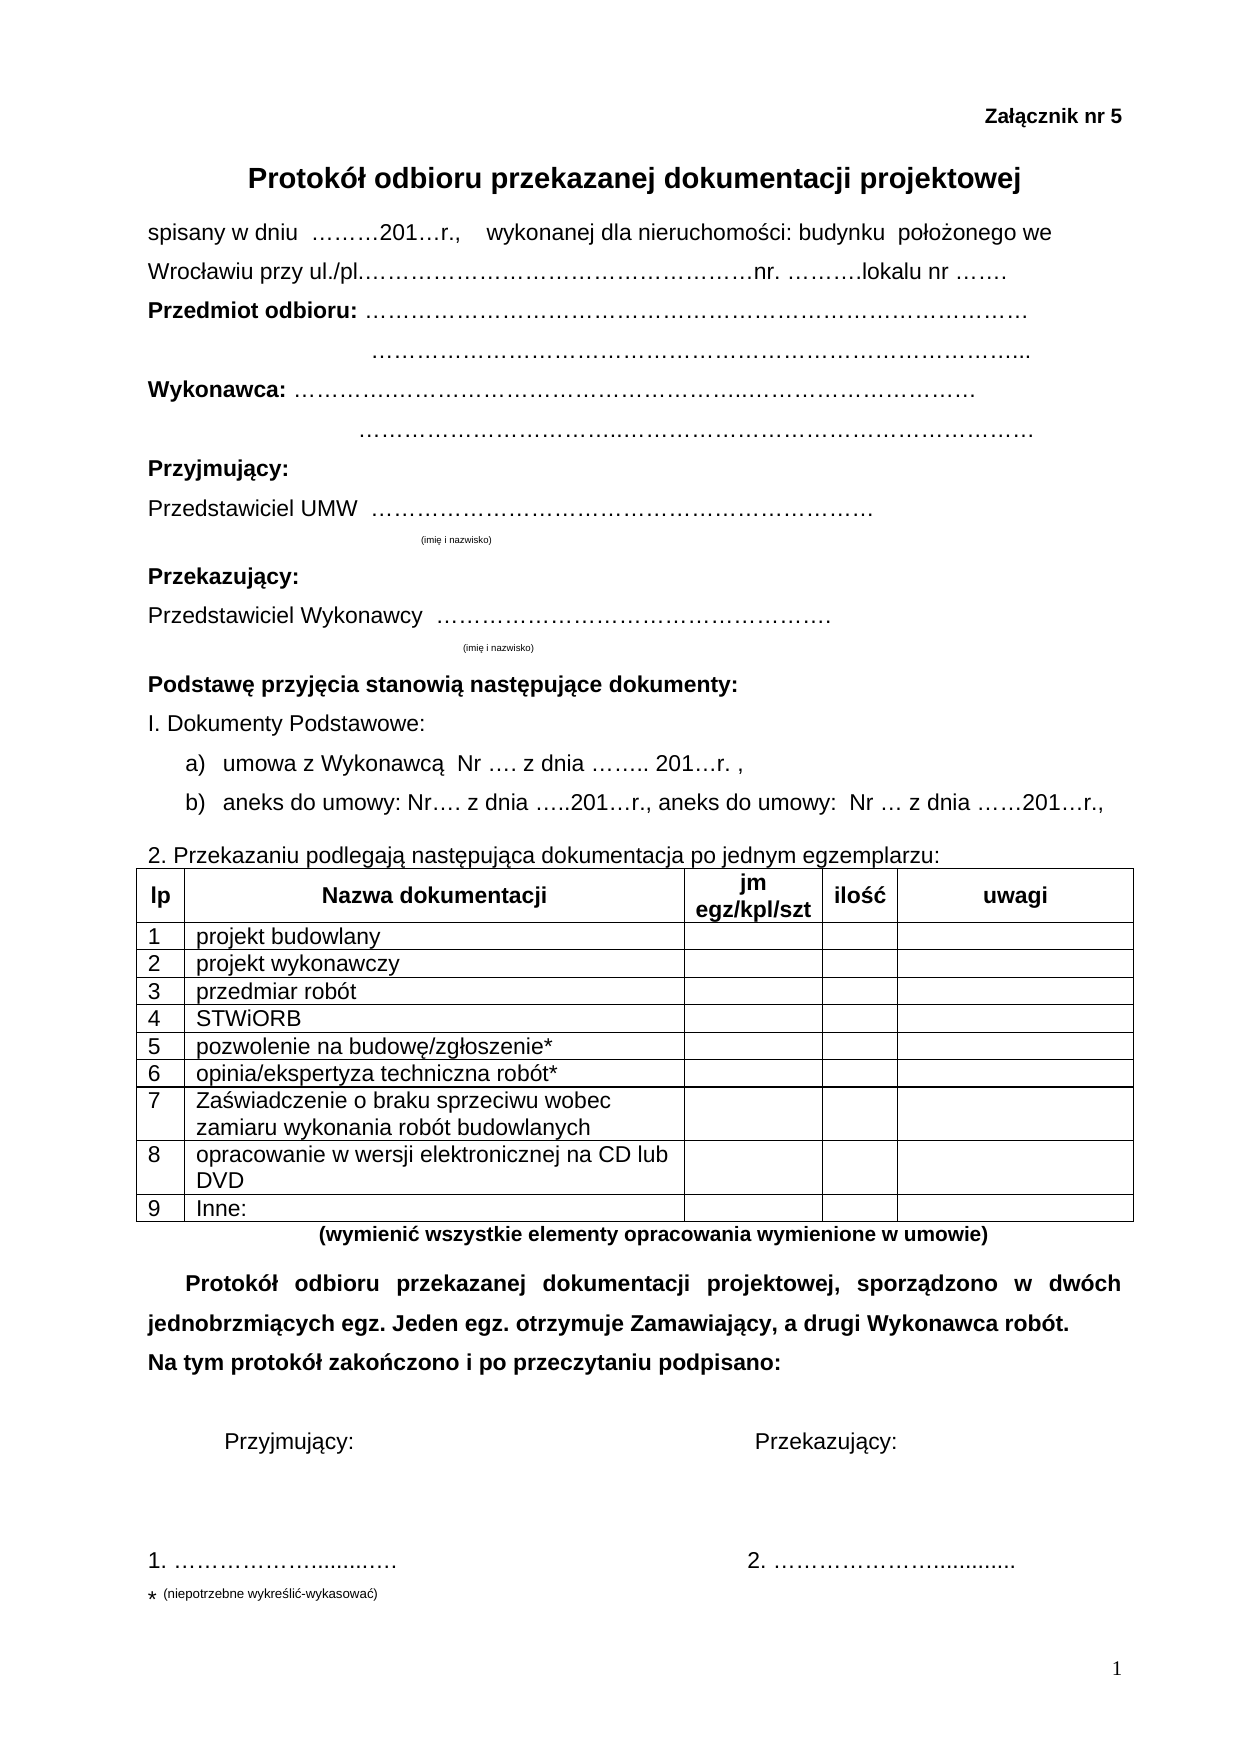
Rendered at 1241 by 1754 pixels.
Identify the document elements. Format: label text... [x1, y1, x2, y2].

text Przekazujący: [148, 563, 1122, 589]
text (wymienić wszystkie elementy opracowania wymienione w umowie) [185, 1222, 1122, 1246]
text Przedstawiciel UMW ………………………………………………………… [148, 495, 1122, 521]
table_cell STWiORB [185, 1005, 684, 1032]
text Przedmiot odbioru: …………………………………………………………………………… [148, 297, 1122, 324]
table_cell 6 [137, 1060, 184, 1086]
text Wykonawca: ………….………………………………………..………………………… [148, 376, 1122, 403]
text Przyjmujący: Przekazujący: [148, 1428, 1122, 1454]
text Przedstawiciel Wykonawcy ……………………………………………. [148, 602, 1122, 629]
table_header uwagi [898, 869, 1133, 922]
table_cell [823, 1060, 897, 1086]
table_cell [685, 1033, 822, 1059]
table_cell [823, 1088, 897, 1140]
text I. Dokumenty Podstawowe: [148, 710, 1122, 737]
table_cell pozwolenie na budowę/zgłoszenie* [185, 1033, 684, 1059]
table_cell Zaświadczenie o braku sprzeciwu wobec zamiaru wykonania robót budowlanych [185, 1088, 684, 1140]
table_cell [685, 1195, 822, 1221]
text Na tym protokół zakończono i po przeczytaniu podpisano: [148, 1349, 1122, 1376]
table_cell [685, 978, 822, 1004]
table_cell projekt budowlany [185, 923, 684, 949]
table_cell 4 [137, 1005, 184, 1032]
text * (niepotrzebne wykreślić-wykasować) [148, 1586, 1122, 1612]
text 1. ……………….........…. 2. …………………............. [148, 1547, 1122, 1573]
table_cell [685, 1060, 822, 1086]
table_cell [898, 1060, 1133, 1086]
table_cell 8 [137, 1141, 184, 1194]
table_cell [823, 950, 897, 977]
list umowa z Wykonawcą Nr …. z dnia …….. 201…r. , [185, 750, 1122, 776]
table_header Nazwa dokumentacji [185, 869, 684, 922]
table_cell [685, 950, 822, 977]
table_cell 2 [137, 950, 184, 977]
table_cell [685, 1141, 822, 1194]
text Protokół odbioru przekazanej dokumentacji projektowej, sporządzono w dwóch jednobrzmiących egz. Jeden egz. otrzymuje Zamawiający, a drugi Wykonawca robót. [148, 1270, 1122, 1336]
table_cell [685, 923, 822, 949]
text …………………………………………………………………………... [148, 337, 1122, 363]
table_cell [823, 1033, 897, 1059]
table_cell [898, 1195, 1133, 1221]
text (imię i nazwisko) [148, 534, 1122, 553]
table_cell 5 [137, 1033, 184, 1059]
table_cell 9 [137, 1195, 184, 1221]
table_cell przedmiar robót [185, 978, 684, 1004]
table_cell opinia/ekspertyza techniczna robót* [185, 1060, 684, 1086]
table_cell opracowanie w wersji elektronicznej na CD lub DVD [185, 1141, 684, 1194]
text Załącznik nr 5 [148, 103, 1122, 127]
text ……………………………..……………………………………………… [148, 416, 1122, 442]
list aneks do umowy: Nr…. z dnia …..201…r., aneks do umowy: Nr … z dnia ……201…r., [185, 789, 1122, 816]
text Przyjmujący: [148, 455, 1122, 482]
table_header lp [137, 869, 184, 922]
table_header jm egz/kpl/szt [685, 869, 822, 922]
table_cell Inne: [185, 1195, 684, 1221]
text 2. Przekazaniu podlegają następująca dokumentacja po jednym egzemplarzu: [148, 842, 1122, 868]
table_cell [823, 1141, 897, 1194]
table_cell 1 [137, 923, 184, 949]
table_cell projekt wykonawczy [185, 950, 684, 977]
table_cell [823, 1195, 897, 1221]
table_cell [898, 1033, 1133, 1059]
table_cell [898, 1141, 1133, 1194]
table_cell [898, 978, 1133, 1004]
text spisany w dniu ………201…r., wykonanej dla nieruchomości: budynku położonego we Wrocławiu przy ul./pl.……………………………………………nr. ……….lokalu nr ……. [148, 218, 1122, 284]
text (imię i nazwisko) [148, 642, 1122, 661]
table_cell [898, 1088, 1133, 1140]
table_cell [823, 923, 897, 949]
table_cell [685, 1088, 822, 1140]
table_header ilość [823, 869, 897, 922]
text Protokół odbioru przekazanej dokumentacji projektowej [148, 161, 1122, 194]
table_cell 7 [137, 1088, 184, 1140]
table_cell [898, 950, 1133, 977]
table_cell [823, 1005, 897, 1032]
table_cell [685, 1005, 822, 1032]
table_cell 3 [137, 978, 184, 1004]
text Podstawę przyjęcia stanowią następujące dokumenty: [148, 671, 1122, 697]
table_cell [898, 923, 1133, 949]
table_cell [898, 1005, 1133, 1032]
table_cell [823, 978, 897, 1004]
